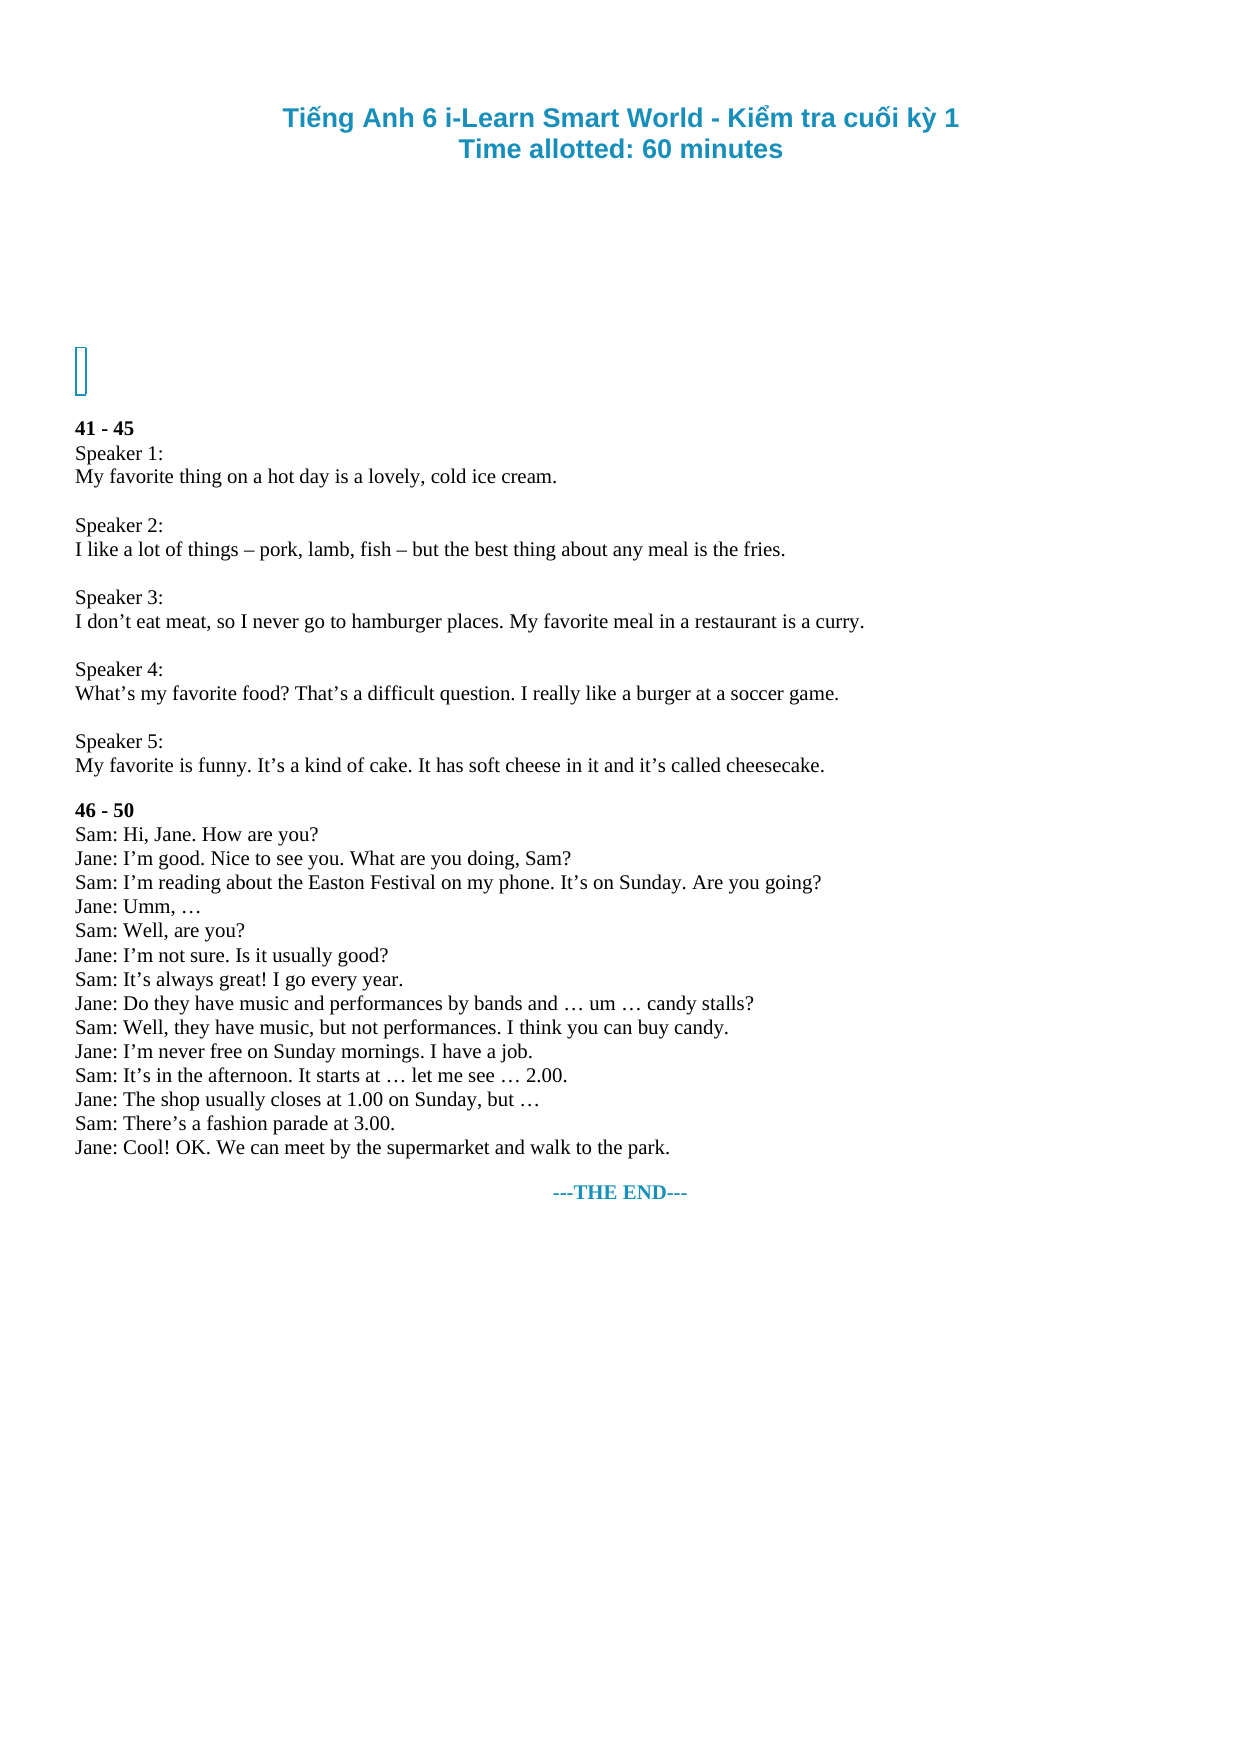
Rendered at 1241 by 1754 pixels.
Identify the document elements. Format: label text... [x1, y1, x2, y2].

text 41 - 45 [75, 416, 1165, 440]
text Sam: Hi, Jane. How are you? Jane: I’m good. Nice to see you. What are you doing, Sam? Sam: I’m reading about the Easton Festival on my phone. It’s on Sunday. Are you going? Jane: Umm, … Sam: Well, are you? Jane: I’m not sure. Is it usually good? Sam: It’s always great! I go every year. Jane: Do they have music and performances by bands and … um … candy stalls? Sam: Well, they have music, but not performances. I think you can buy candy. Jane: I’m never free on Sunday mornings. I have a job. Sam: It’s in the afternoon. It starts at … let me see … 2.00. Jane: The shop usually closes at 1.00 on Sunday, but … Sam: There’s a fashion parade at 3.00. Jane: Cool! OK. We can meet by the supermarket and walk to the park. [75, 822, 1165, 1159]
text 46 - 50 [75, 798, 1165, 822]
text Speaker 1: My favorite thing on a hot day is a lovely, cold ice cream. Speaker 2: I like a lot of things – pork, lamb, fish – but the best thing about any meal is the fries. Speaker 3: I don’t eat meat, so I never go to hamburger places. My favorite meal in a restaurant is a curry. Speaker 4: What’s my favorite food? That’s a difficult question. I really like a burger at a soccer game. Speaker 5: My favorite is funny. It’s a kind of cake. It has soft cheese in it and it’s called cheesecake. [75, 440, 1165, 777]
table_header Tiếng Anh 6 i-Learn Smart World - Kiểm tra cuối kỳ 1 Time allotted: 60 minutes [77, 77, 1165, 177]
text ---THE END--- [75, 1180, 1165, 1204]
